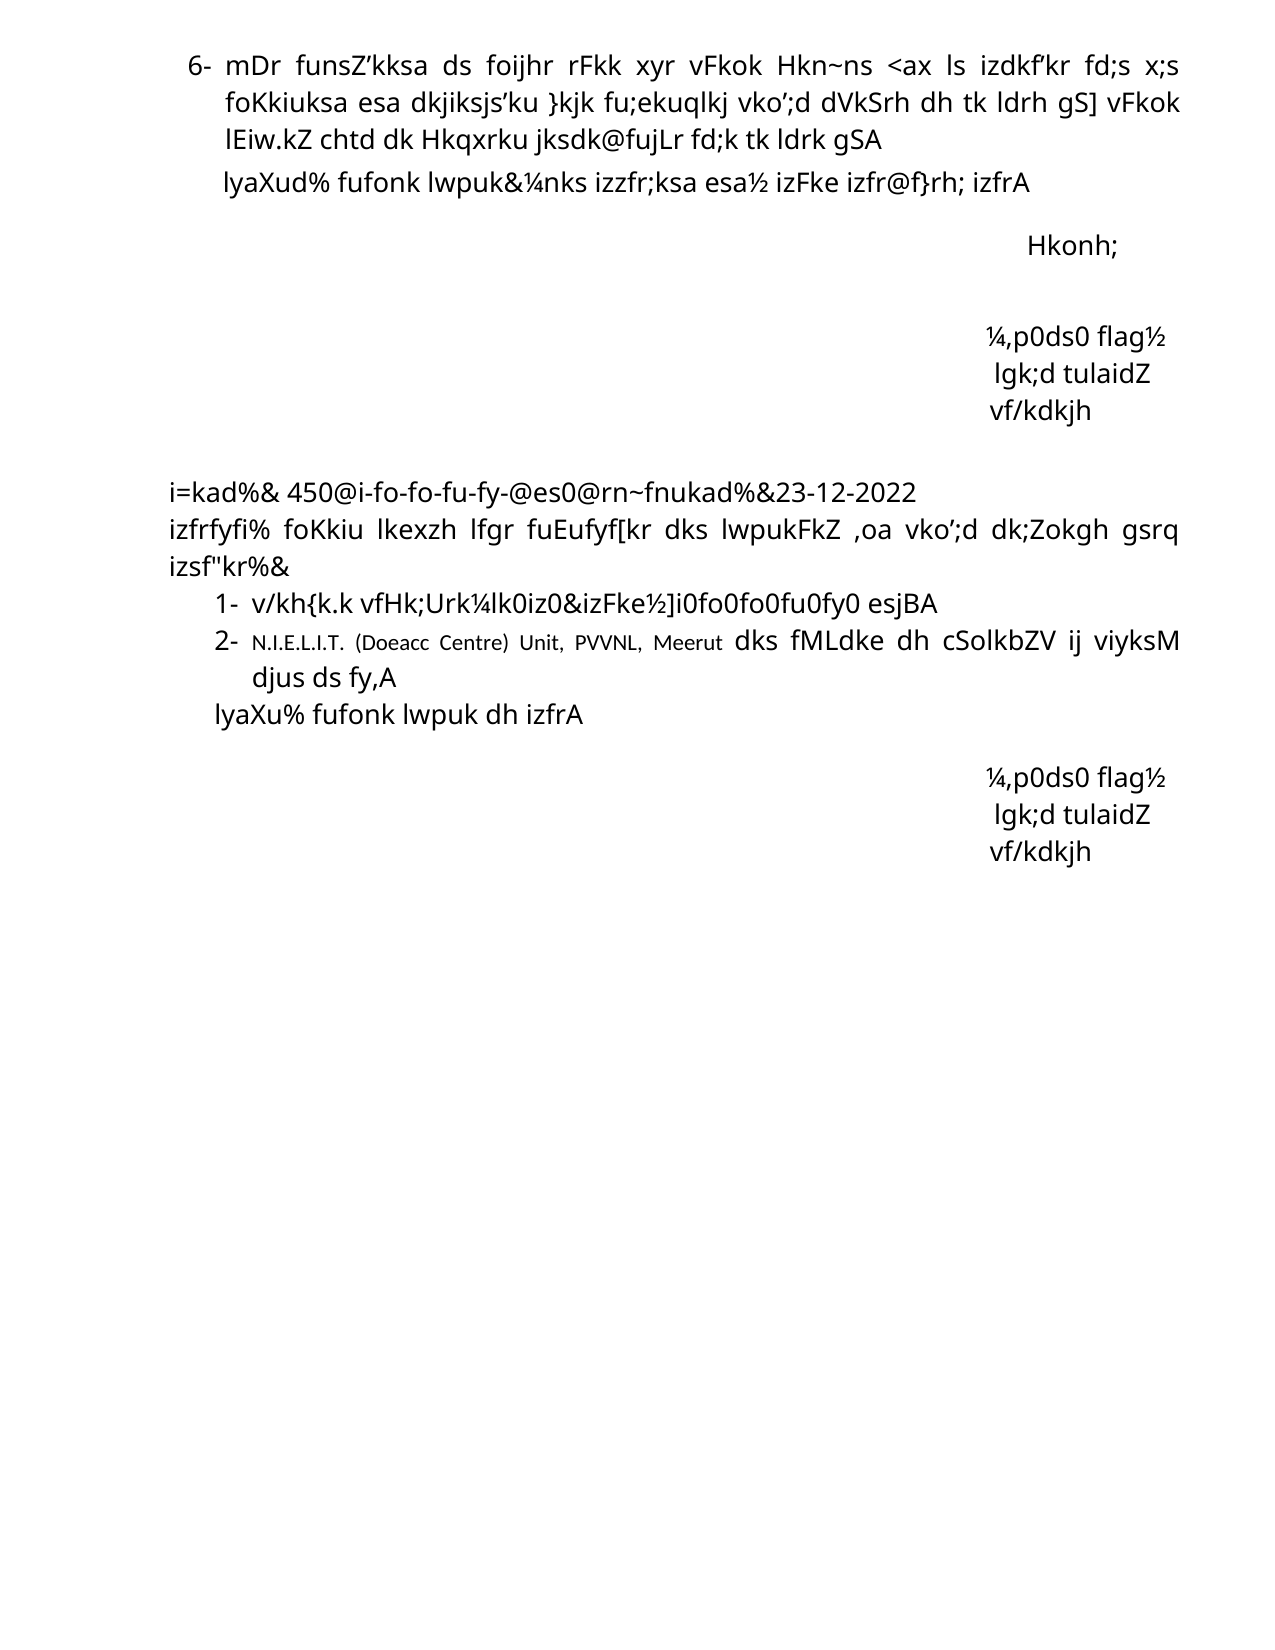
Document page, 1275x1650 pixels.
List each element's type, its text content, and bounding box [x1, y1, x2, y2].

list N.I.E.L.I.T. (Doeacc Centre) Unit, PVVNL, Meerut dks fMLdke dh cSolkbZV ij viyksM djus ds fy,A [214, 621, 1181, 695]
text ¼,p0ds0 flag½ [900, 318, 1181, 354]
text lgk;d tulaidZ vf/kdkjh [900, 795, 1181, 869]
text ¼,p0ds0 flag½ [900, 758, 1181, 795]
text i=kad%& 450@i-fo-fo-fu-fy-@es0@rn~fnukad%&23-12-2022 [169, 474, 1181, 511]
text Hkonh; [825, 226, 1181, 263]
list mDr funsZ’kksa ds foijhr rFkk xyr vFkok Hkn~ns <ax ls izdkf’kr fd;s x;s foKkiuksa esa dkjiksjs’ku }kjk fu;ekuqlkj vko’;d dVkSrh dh tk ldrh gS] vFkok lEiw.kZ chtd dk Hkqxrku jksdk@fujLr fd;k tk ldrk gSA [187, 47, 1181, 157]
text lgk;d tulaidZ vf/kdkjh [900, 354, 1181, 428]
text izfrfyfi% foKkiu lkexzh lfgr fuEufyf[kr dks lwpukFkZ ,oa vko’;d dk;Zokgh gsrq izsf"kr%& [169, 511, 1181, 584]
text lyaXud% fufonk lwpuk&¼nks izzfr;ksa esa½ izFke izfr@f}rh; izfrA [187, 163, 1181, 200]
text lyaXu% fufonk lwpuk dh izfrA [214, 695, 1201, 732]
list v/kh{k.k vfHk;Urk¼lk0iz0&izFke½]i0fo0fo0fu0fy0 esjBA [214, 584, 1181, 621]
